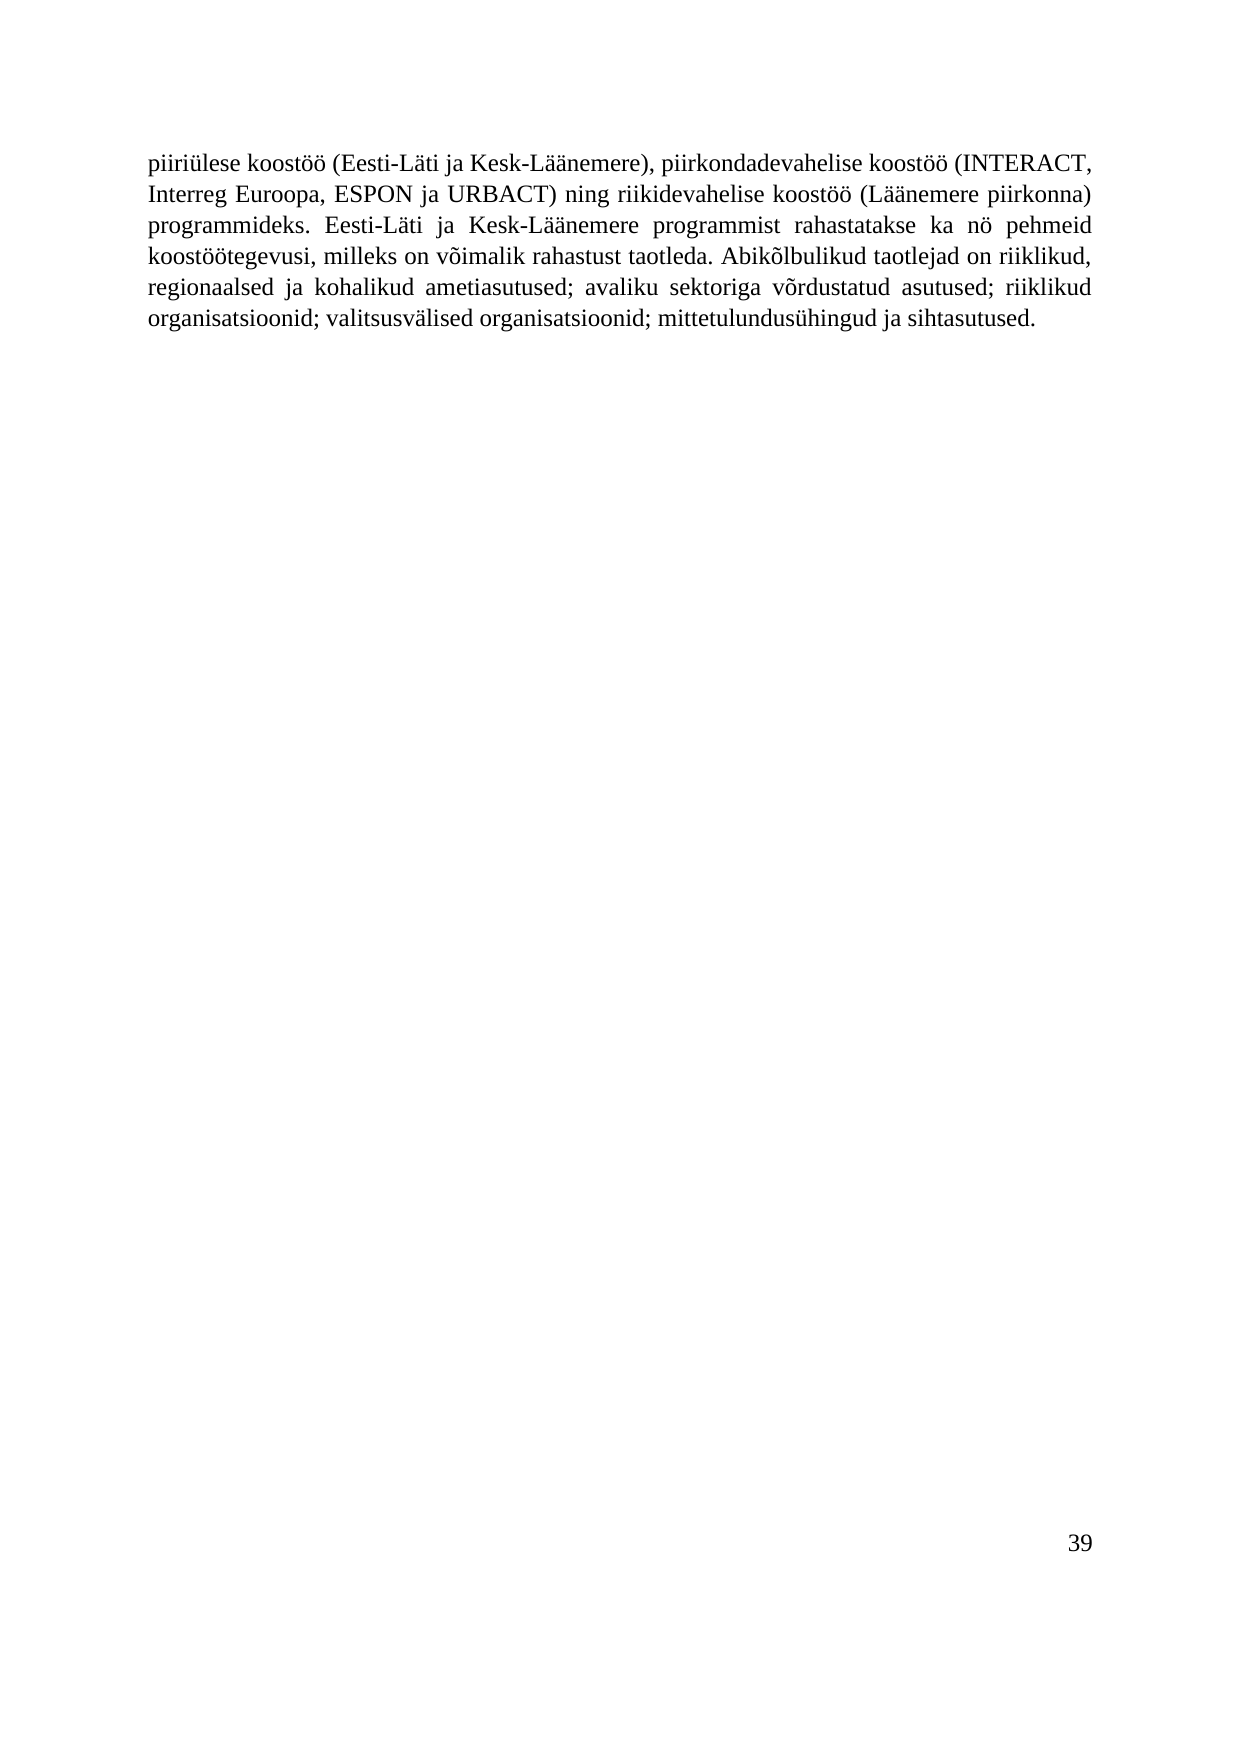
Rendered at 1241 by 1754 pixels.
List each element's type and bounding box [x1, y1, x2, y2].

text [148, 148, 1093, 332]
